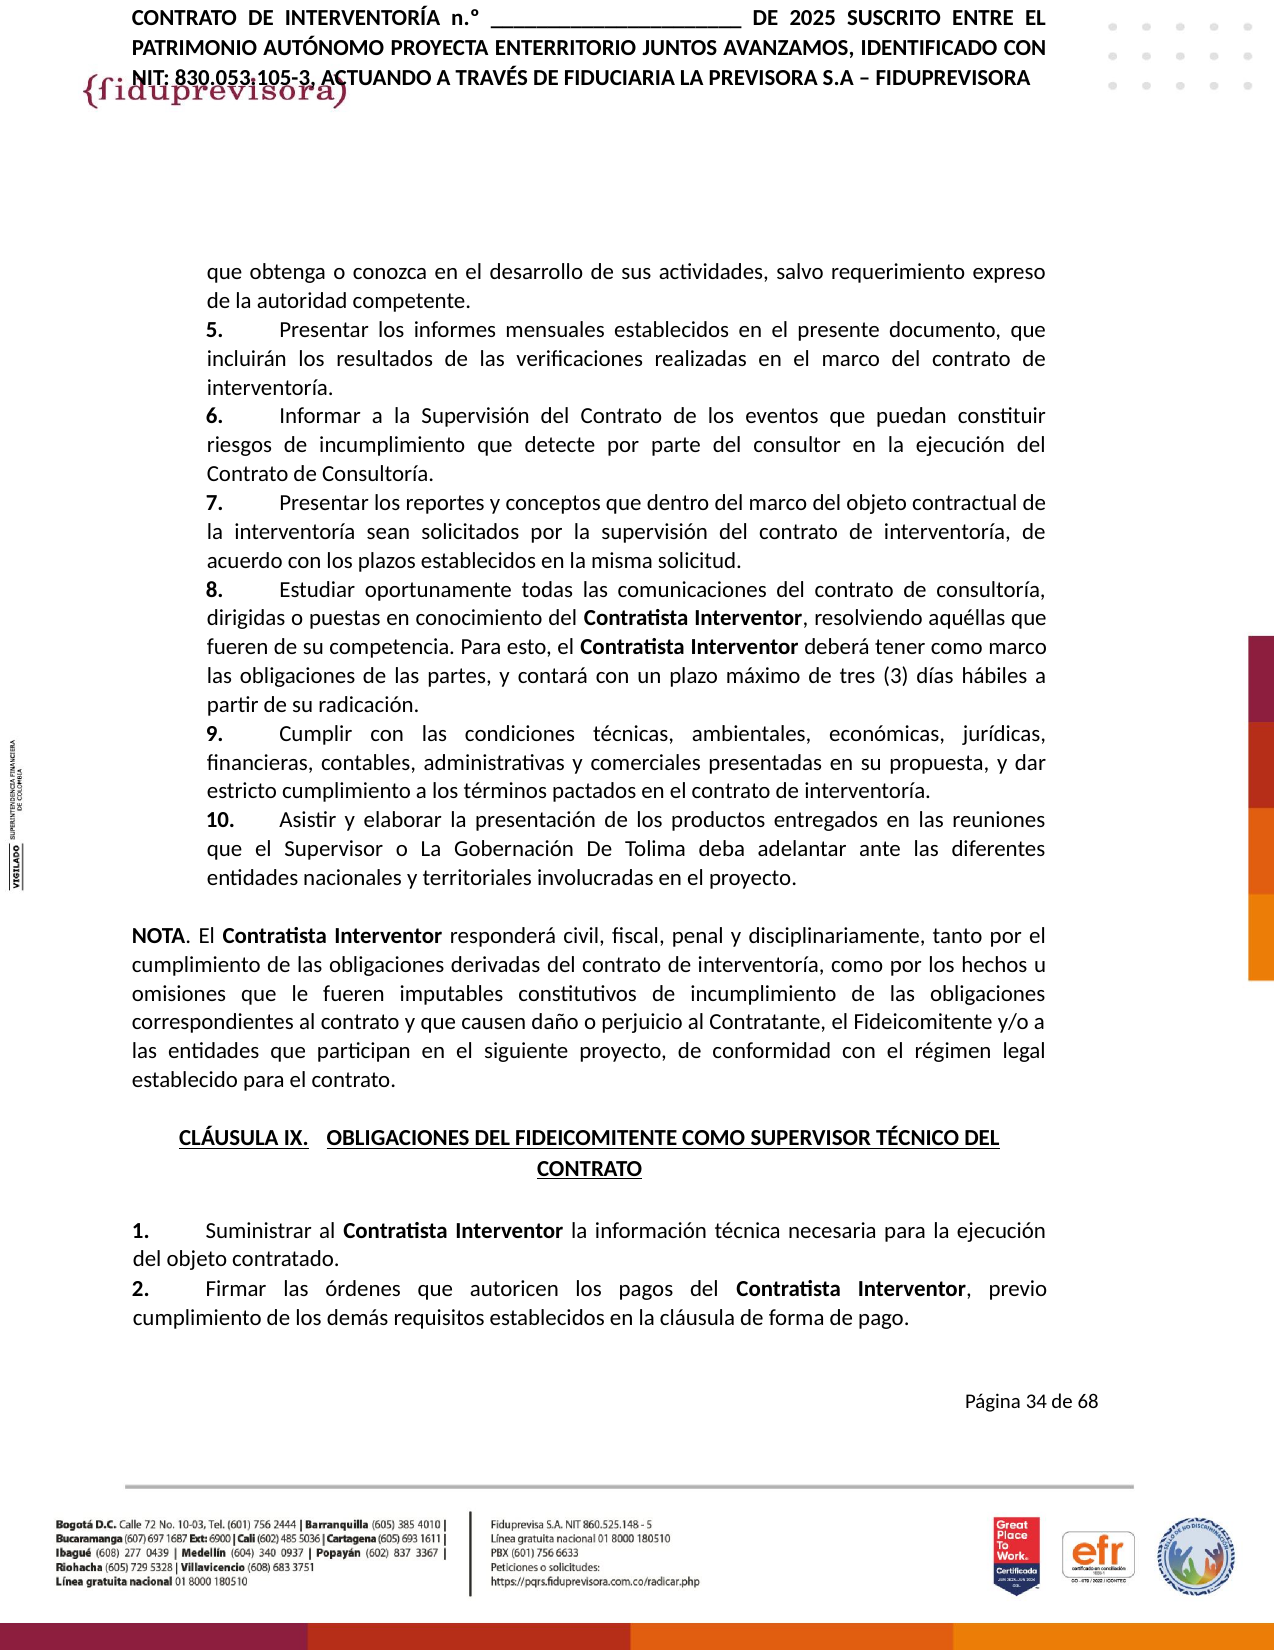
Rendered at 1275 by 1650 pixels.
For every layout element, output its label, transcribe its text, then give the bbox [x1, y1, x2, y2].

list NOTA. El Contratista Interventor responderá civil, fiscal, penal y disciplinariamente, tanto por el cumplimiento de las obligaciones derivadas del contrato de interventoría, como por los hechos u omisiones que le fueren imputables constitutivos de incumplimiento de las obligaciones correspondientes al contrato y que causen daño o perjuicio al Contratante, el Fideicomitente y/o a las entidades que participan en el siguiente proyecto, de conformidad con el régimen legal establecido para el contrato. [132, 921, 1047, 1093]
picture [0, 186, 1274, 1650]
list Informar a la Supervisión del Contrato de los eventos que puedan constituir riesgos de incumplimiento que detecte por parte del consultor en la ejecución del Contrato de Consultoría. [206, 402, 1047, 487]
list Estudiar oportunamente todas las comunicaciones del contrato de consultoría, dirigidas o puestas en conocimiento del Contratista Interventor, resolviendo aquéllas que fueren de su competencia. Para esto, el Contratista Interventor deberá tener como marco las obligaciones de las partes, y contará con un plazo máximo de tres (3) días hábiles a partir de su radicación. [206, 575, 1047, 718]
picture [0, 3, 1274, 143]
list Suministrar al Contratista Interventor la información técnica necesaria para la ejecución del objeto contratado. [132, 1216, 1047, 1273]
subtitle CLÁUSULA IX. OBLIGACIONES DEL FIDEICOMITENTE COMO SUPERVISOR TÉCNICO DEL CONTRATO [132, 1123, 1047, 1182]
list Presentar los reportes y conceptos que dentro del marco del objeto contractual de la interventoría sean solicitados por la supervisión del contrato de interventoría, de acuerdo con los plazos establecidos en la misma solicitud. [206, 488, 1047, 574]
list Cumplir con las condiciones técnicas, ambientales, económicas, jurídicas, financieras, contables, administrativas y comerciales presentadas en su propuesta, y dar estricto cumplimiento a los términos pactados en el contrato de interventoría. [206, 719, 1047, 805]
list Asistir y elaborar la presentación de los productos entregados en las reuniones que el Supervisor o La Gobernación De Tolima deba adelantar ante las diferentes entidades nacionales y territoriales involucradas en el proyecto. [206, 806, 1047, 891]
list Presentar los informes mensuales establecidos en el presente documento, que incluirán los resultados de las verificaciones realizadas en el marco del contrato de interventoría. [206, 315, 1047, 401]
list Firmar las órdenes que autoricen los pagos del Contratista Interventor, previo cumplimiento de los demás requisitos establecidos en la cláusula de forma de pago. [132, 1274, 1047, 1331]
